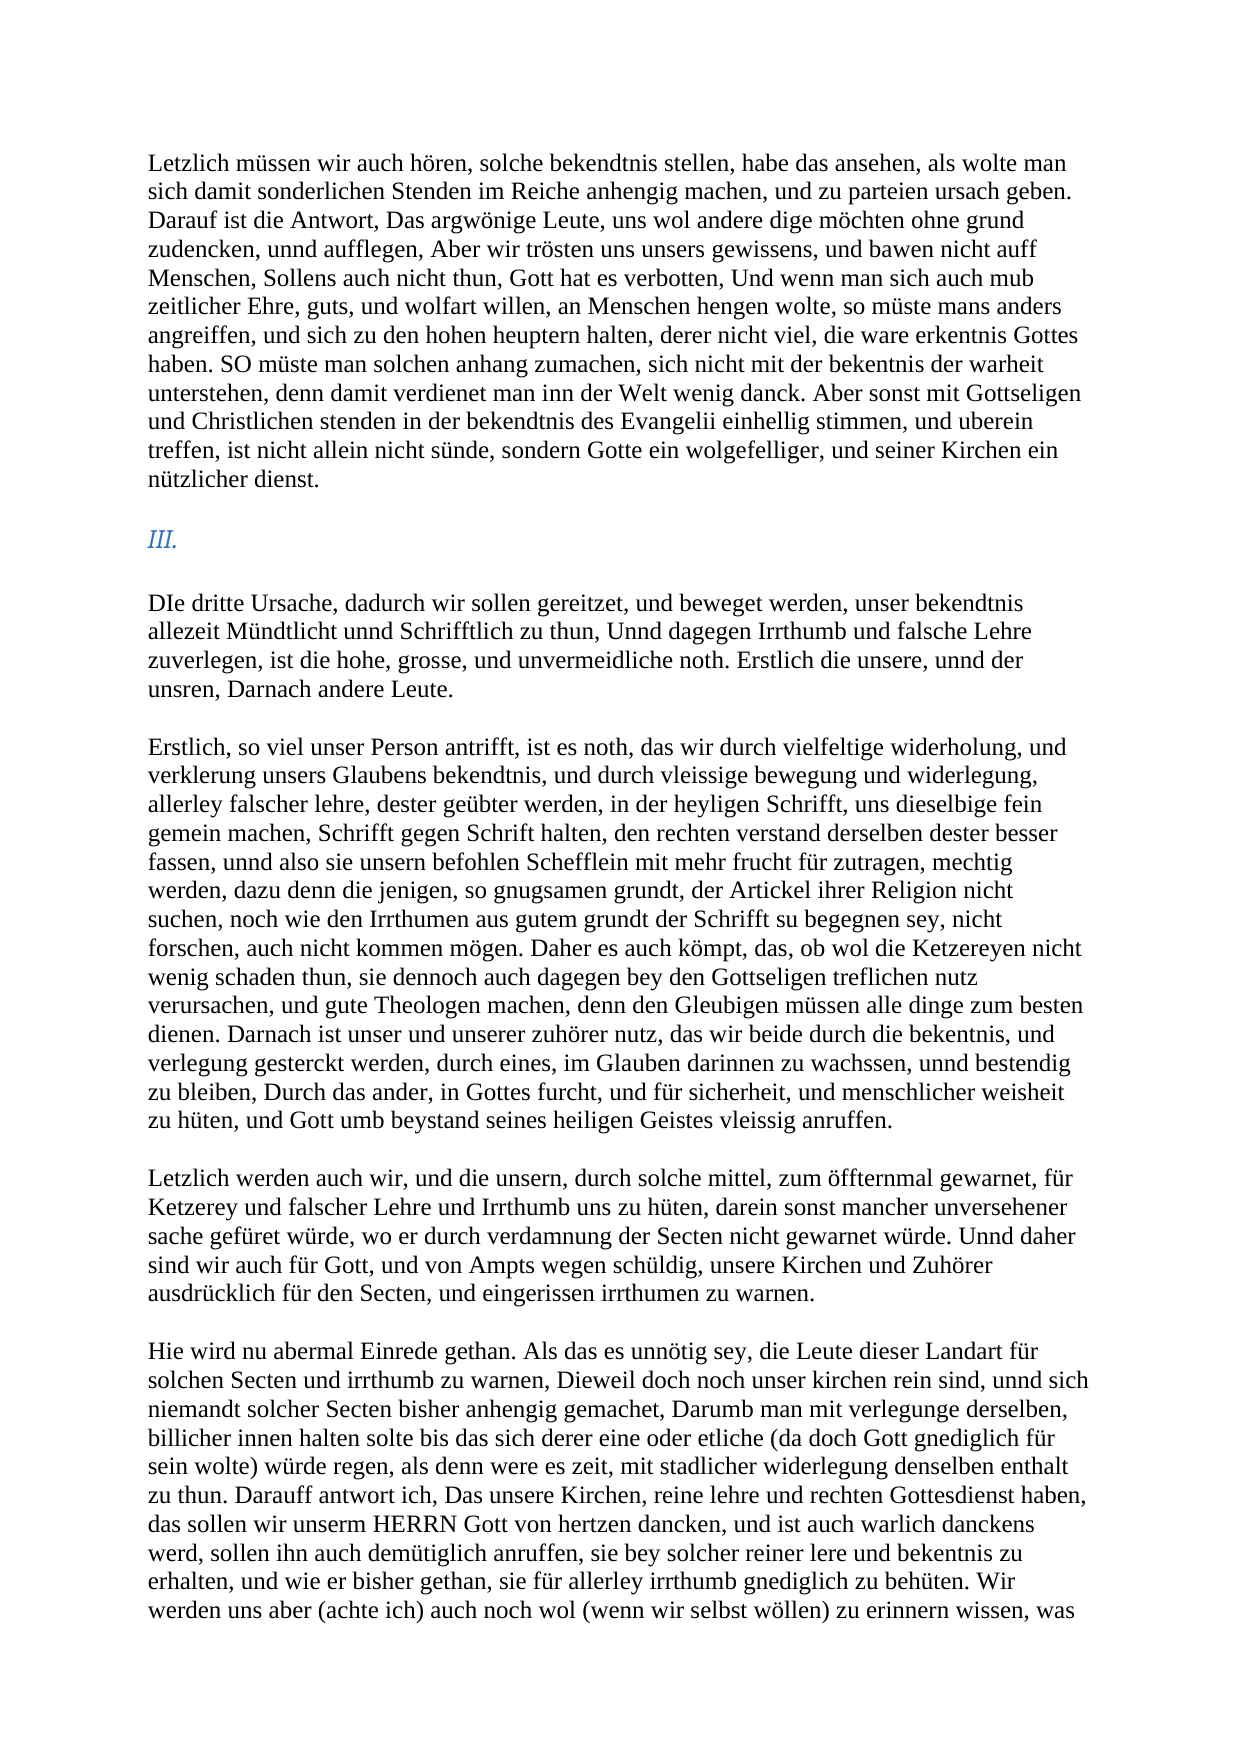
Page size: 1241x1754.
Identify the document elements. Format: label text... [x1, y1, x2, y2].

text Letzlich müssen wir auch hören, solche bekendtnis stellen, habe das ansehen, als wolte man sich damit sonderlichen Stenden im Reiche anhengig machen, und zu parteien ursach geben. Darauf ist die Antwort, Das argwönige Leute, uns wol andere dige möchten ohne grund zudencken, unnd aufflegen, Aber wir trösten uns unsers gewissens, und bawen nicht auff Menschen, Sollens auch nicht thun, Gott hat es verbotten, Und wenn man sich auch mub zeitlicher Ehre, guts, und wolfart willen, an Menschen hengen wolte, so müste mans anders angreiffen, und sich zu den hohen heuptern halten, derer nicht viel, die ware erkentnis Gottes haben. SO müste man solchen anhang zumachen, sich nicht mit der bekentnis der warheit unterstehen, denn damit verdienet man inn der Welt wenig danck. Aber sonst mit Gottseligen und Christlichen stenden in der bekendtnis des Evangelii einhellig stimmen, und uberein treffen, ist nicht allein nicht sünde, sondern Gotte ein wolgefelliger, und seiner Kirchen ein nützlicher dienst. [148, 148, 1093, 493]
text DIe dritte Ursache, dadurch wir sollen gereitzet, und beweget werden, unser bekendtnis allezeit Mündtlicht unnd Schrifftlich zu thun, Unnd dagegen Irrthumb und falsche Lehre zuverlegen, ist die hohe, grosse, und unvermeidliche noth. Erstlich die unsere, unnd der unsren, Darnach andere Leute. [148, 588, 1093, 703]
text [148, 1336, 1093, 1624]
subtitle III. [148, 522, 1093, 556]
text Erstlich, so viel unser Person antrifft, ist es noth, das wir durch vielfeltige widerholung, und verklerung unsers Glaubens bekendtnis, und durch vleissige bewegung und widerlegung, allerley falscher lehre, dester geübter werden, in der heyligen Schrifft, uns dieselbige fein gemein machen, Schrifft gegen Schrift halten, den rechten verstand derselben dester besser fassen, unnd also sie unsern befohlen Schefflein mit mehr frucht für zutragen, mechtig werden, dazu denn die jenigen, so gnugsamen grundt, der Artickel ihrer Religion nicht suchen, noch wie den Irrthumen aus gutem grundt der Schrifft su begegnen sey, nicht forschen, auch nicht kommen mögen. Daher es auch kömpt, das, ob wol die Ketzereyen nicht wenig schaden thun, sie dennoch auch dagegen bey den Gottseligen treflichen nutz verursachen, und gute Theologen machen, denn den Gleubigen müssen alle dinge zum besten dienen. Darnach ist unser und unserer zuhörer nutz, das wir beide durch die bekentnis, und verlegung gesterckt werden, durch eines, im Glauben darinnen zu wachssen, unnd bestendig zu bleiben, Durch das ander, in Gottes furcht, und für sicherheit, und menschlicher weisheit zu hüten, und Gott umb beystand seines heiligen Geistes vleissig anruffen. [148, 732, 1093, 1134]
text Letzlich werden auch wir, und die unsern, durch solche mittel, zum öffternmal gewarnet, für Ketzerey und falscher Lehre und Irrthumb uns zu hüten, darein sonst mancher unversehener sache gefüret würde, wo er durch verdamnung der Secten nicht gewarnet würde. Unnd daher sind wir auch für Gott, und von Ampts wegen schüldig, unsere Kirchen und Zuhörer ausdrücklich für den Secten, und eingerissen irrthumen zu warnen. [148, 1163, 1093, 1307]
